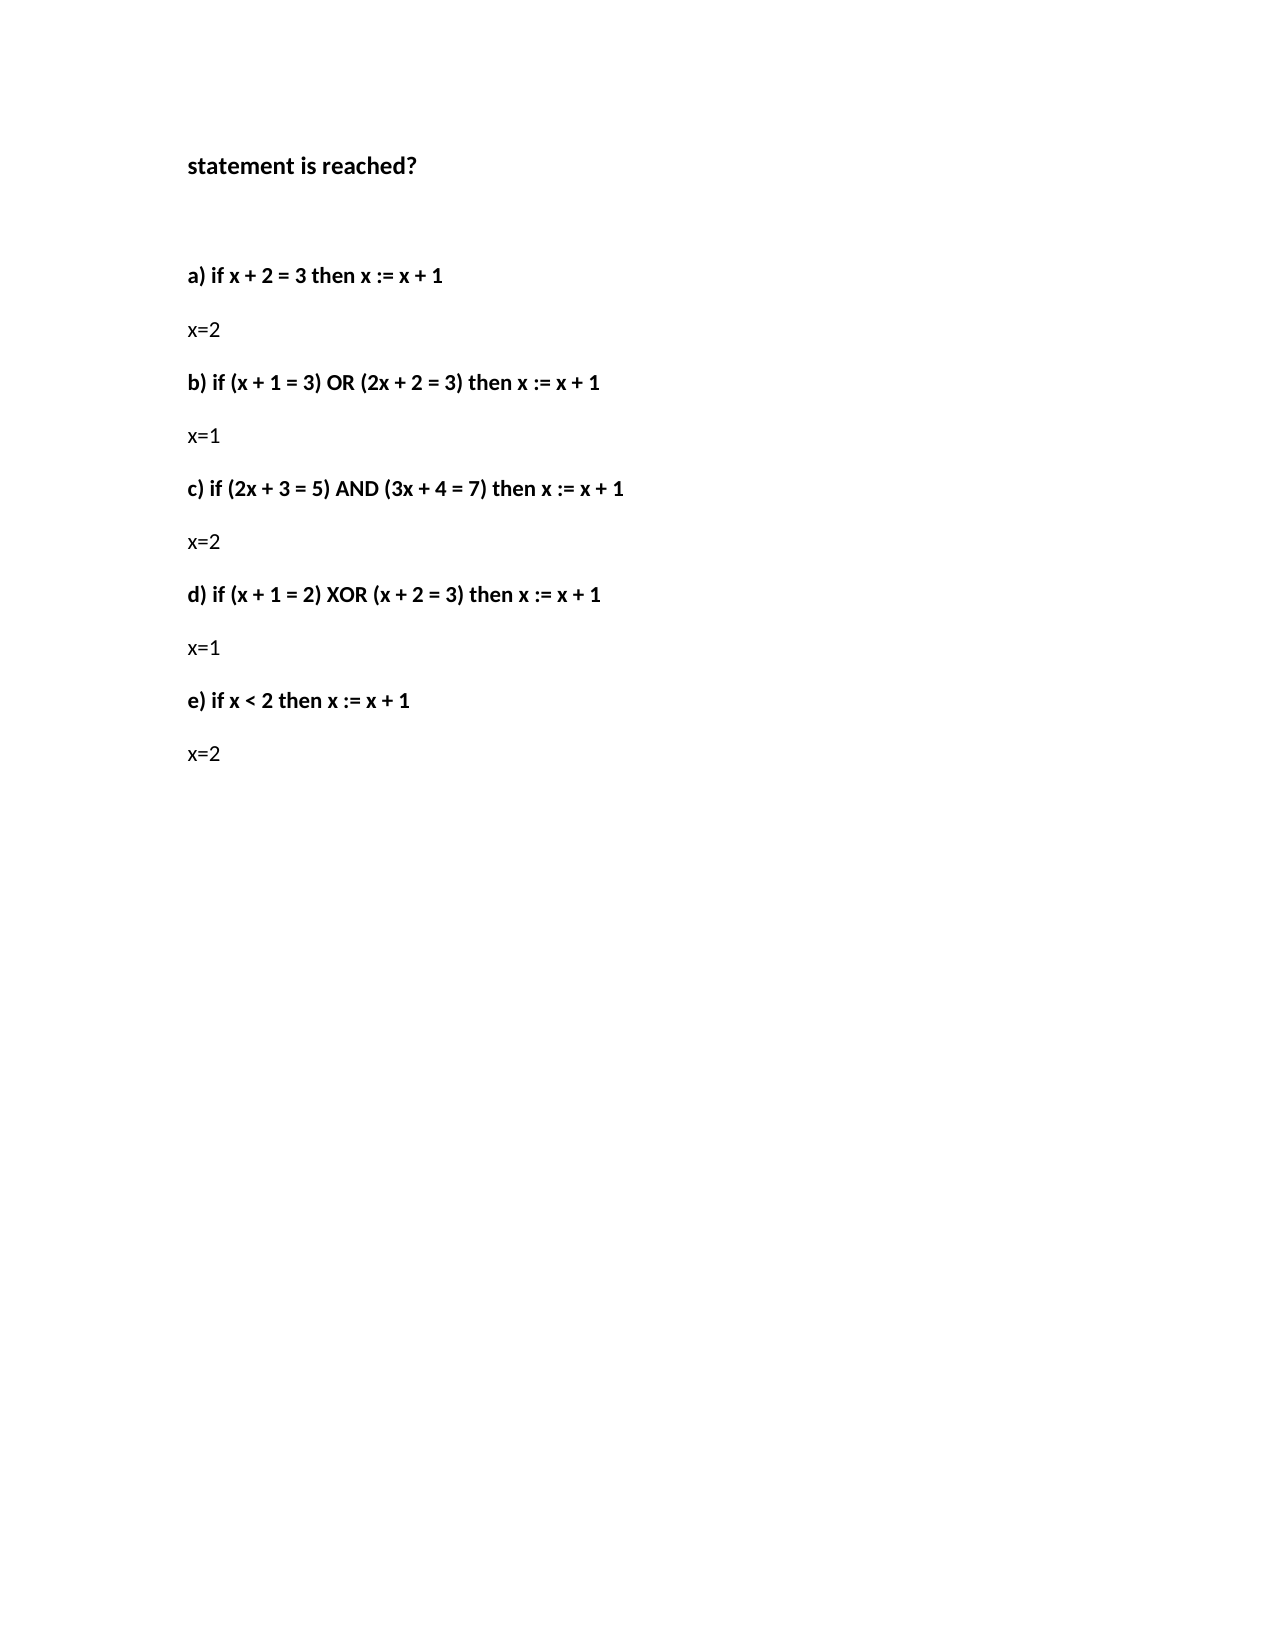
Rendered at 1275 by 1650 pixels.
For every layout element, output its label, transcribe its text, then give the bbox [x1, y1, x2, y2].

text x=2 [187, 315, 1087, 343]
text statement is reached? [187, 150, 1087, 181]
text x=1 [187, 421, 1087, 449]
text d) if (x + 1 = 2) XOR (x + 2 = 3) then x := x + 1 [187, 580, 1087, 608]
text e) if x < 2 then x := x + 1 [187, 686, 1087, 714]
text b) if (x + 1 = 3) OR (2x + 2 = 3) then x := x + 1 [187, 368, 1087, 396]
text x=2 [187, 527, 1087, 555]
text x=2 [187, 739, 1087, 767]
text a) if x + 2 = 3 then x := x + 1 [187, 262, 1087, 290]
text c) if (2x + 3 = 5) AND (3x + 4 = 7) then x := x + 1 [187, 474, 1087, 502]
text x=1 [187, 633, 1087, 661]
